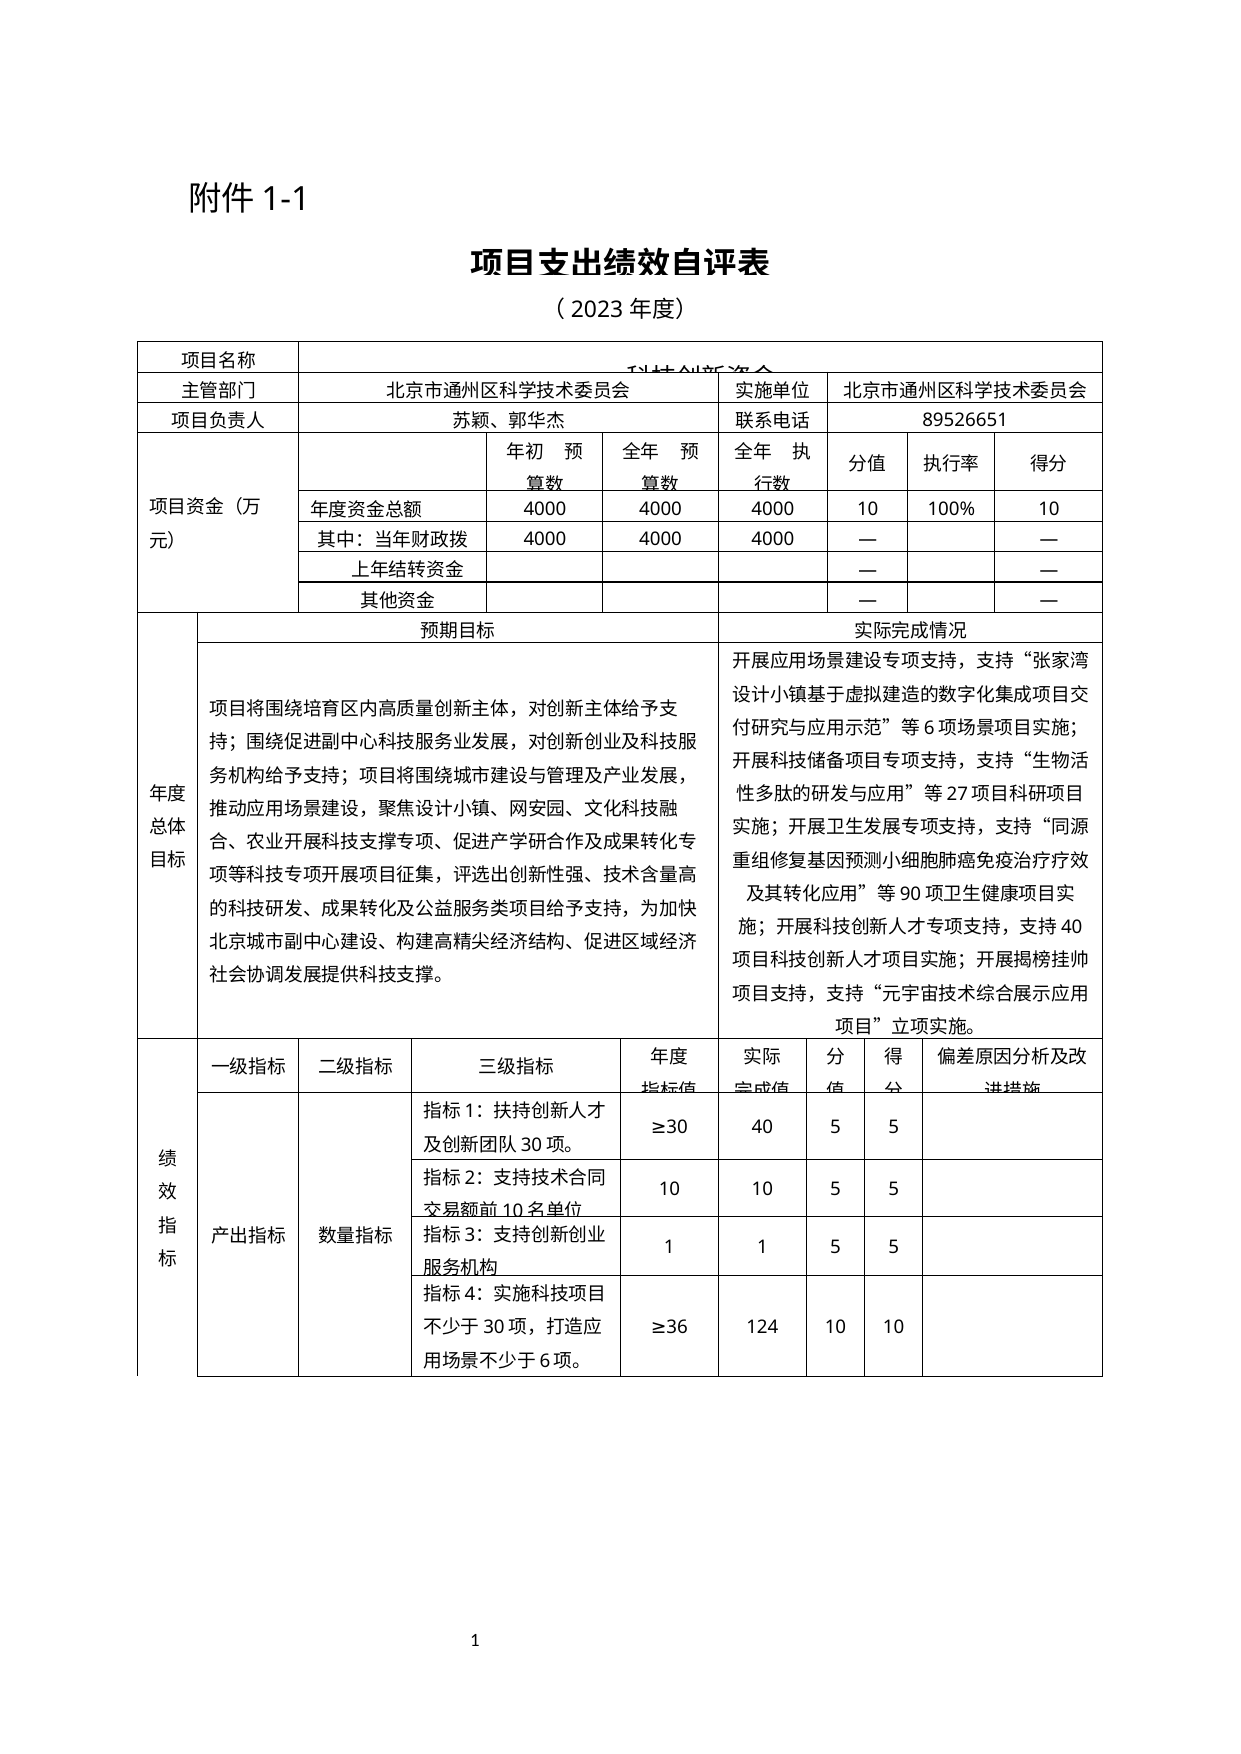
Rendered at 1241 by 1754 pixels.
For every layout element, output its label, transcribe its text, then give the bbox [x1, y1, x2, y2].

table_cell 5 [807, 1160, 864, 1216]
table_cell [603, 583, 718, 612]
table_cell 4000 [487, 522, 602, 551]
table_cell 项目负责人 [138, 403, 298, 432]
table_cell [299, 433, 486, 490]
table_cell 10 [807, 1276, 864, 1376]
table_cell 10 [621, 1160, 718, 1216]
table_cell 年初 预算数 [487, 433, 602, 490]
table_cell 4000 [487, 491, 602, 521]
table_cell [719, 552, 827, 581]
table_cell [908, 552, 994, 581]
table_cell 年度 指标值 [621, 1039, 718, 1092]
table_cell 4000 [719, 522, 827, 551]
table_cell 年度资金总额 [299, 491, 486, 521]
table_cell 10 [828, 491, 907, 521]
table_cell 其中：当年财政拨款 [299, 522, 486, 551]
table_cell 40 [719, 1093, 806, 1159]
table_cell 5 [865, 1160, 922, 1216]
table_cell 指标3：支持创新创业服务机构 [412, 1217, 620, 1275]
table_cell 5 [807, 1093, 864, 1159]
table_cell [603, 552, 718, 581]
table_cell 上年结转资金 [299, 552, 486, 581]
table_cell [487, 583, 602, 612]
table_cell 其他资金 [299, 583, 486, 612]
table_cell 执行率 [908, 433, 994, 490]
table_cell 4000 [719, 491, 827, 521]
table_header 项目支出绩效自评表 [138, 229, 1103, 275]
table_cell [923, 1276, 1102, 1376]
table_cell — [995, 522, 1102, 551]
table_cell （ 2023 年度） [138, 275, 1103, 341]
table_cell 4000 [603, 522, 718, 551]
table_cell 开展应用场景建设专项支持，支持“张家湾设计小镇基于虚拟建造的数字化集成项目交付研究与应用示范”等6项场景项目实施；开展科技储备项目专项支持，支持“生物活性多肽的研发与应用”等27项目科研项目实施；开展卫生发展专项支持，支持“同源重组修复基因预测小细胞肺癌免疫治疗疗效及其转化应用”等90项卫生健康项目实施；开展科技创新人才专项支持，支持40项目科技创新人才项目实施；开展揭榜挂帅项目支持，支持“元宇宙技术综合展示应用项目”立项实施。 [719, 643, 1102, 1038]
table_cell 分值 [828, 433, 907, 490]
table_cell — [828, 583, 907, 612]
table_cell [719, 583, 827, 612]
table_cell ≥30 [621, 1093, 718, 1159]
table_cell 100% [908, 491, 994, 521]
table_cell 得分 [995, 433, 1102, 490]
table_cell 1 [621, 1217, 718, 1275]
table_cell 4000 [603, 491, 718, 521]
table_cell [923, 1093, 1102, 1159]
table_cell [923, 1217, 1102, 1275]
table_cell 项目将围绕培育区内高质量创新主体，对创新主体给予支持；围绕促进副中心科技服务业发展，对创新创业及科技服务机构给予支持；项目将围绕城市建设与管理及产业发展，推动应用场景建设，聚焦设计小镇、网安园、文化科技融合、农业开展科技支撑专项、促进产学研合作及成果转化专项等科技专项开展项目征集，评选出创新性强、技术含量高的科技研发、成果转化及公益服务类项目给予支持，为加快北京城市副中心建设、构建高精尖经济结构、促进区域经济社会协调发展提供科技支撑。 [198, 643, 718, 1038]
table_cell 北京市通州区科学技术委员会 [299, 373, 718, 402]
table_cell 科技创新资金 [299, 342, 1102, 372]
table_cell 二级指标 [299, 1039, 411, 1092]
table_cell — [995, 583, 1102, 612]
table_cell 北京市通州区科学技术委员会 [828, 373, 1102, 402]
table_cell 一级指标 [198, 1039, 298, 1092]
table_cell 三级指标 [412, 1039, 620, 1092]
table_cell 10 [719, 1160, 806, 1216]
table_cell 1 [719, 1217, 806, 1275]
table_cell 绩 效 指 标 [138, 1039, 197, 1376]
table_cell 年度总体目标 [138, 613, 197, 1038]
table_cell 偏差原因分析及改进措施 [923, 1039, 1102, 1092]
table_cell [908, 583, 994, 612]
text 附件1-1 [188, 162, 1052, 229]
table_cell — [995, 552, 1102, 581]
table_cell 5 [865, 1217, 922, 1275]
table_cell 实施单位 [719, 373, 827, 402]
table_cell 指标1：扶持创新人才及创新团队30项。 [412, 1093, 620, 1159]
table_cell 得分 [865, 1039, 922, 1092]
table_cell ≥36 [621, 1276, 718, 1376]
table_cell 89526651 [828, 403, 1102, 432]
table_cell 全年 预算数 [603, 433, 718, 490]
table_cell — [828, 522, 907, 551]
table_cell 苏颖、郭华杰 [299, 403, 718, 432]
table_cell — [828, 552, 907, 581]
table_cell 实际 完成值 [719, 1039, 806, 1092]
table_cell 124 [719, 1276, 806, 1376]
table_cell 5 [865, 1093, 922, 1159]
table_cell [487, 552, 602, 581]
table_cell 主管部门 [138, 373, 298, 402]
table_cell 实际完成情况 [719, 613, 1102, 642]
table_cell 指标2：支持技术合同交易额前10名单位 [412, 1160, 620, 1216]
table_cell 指标4：实施科技项目不少于30项，打造应用场景不少于6项。 [412, 1276, 620, 1376]
table_cell 预期目标 [198, 613, 718, 642]
table_cell 项目名称 [138, 342, 298, 372]
table_cell 项目资金（万元） [138, 433, 298, 612]
table_cell 产出指标 [198, 1093, 298, 1376]
table_cell 10 [865, 1276, 922, 1376]
table_cell [923, 1160, 1102, 1216]
table_cell 联系电话 [719, 403, 827, 432]
table_cell 5 [807, 1217, 864, 1275]
table_cell 全年 执行数 [719, 433, 827, 490]
table_cell 分值 [807, 1039, 864, 1092]
table_cell 10 [995, 491, 1102, 521]
table_cell [908, 522, 994, 551]
table_cell 数量指标 [299, 1093, 411, 1376]
